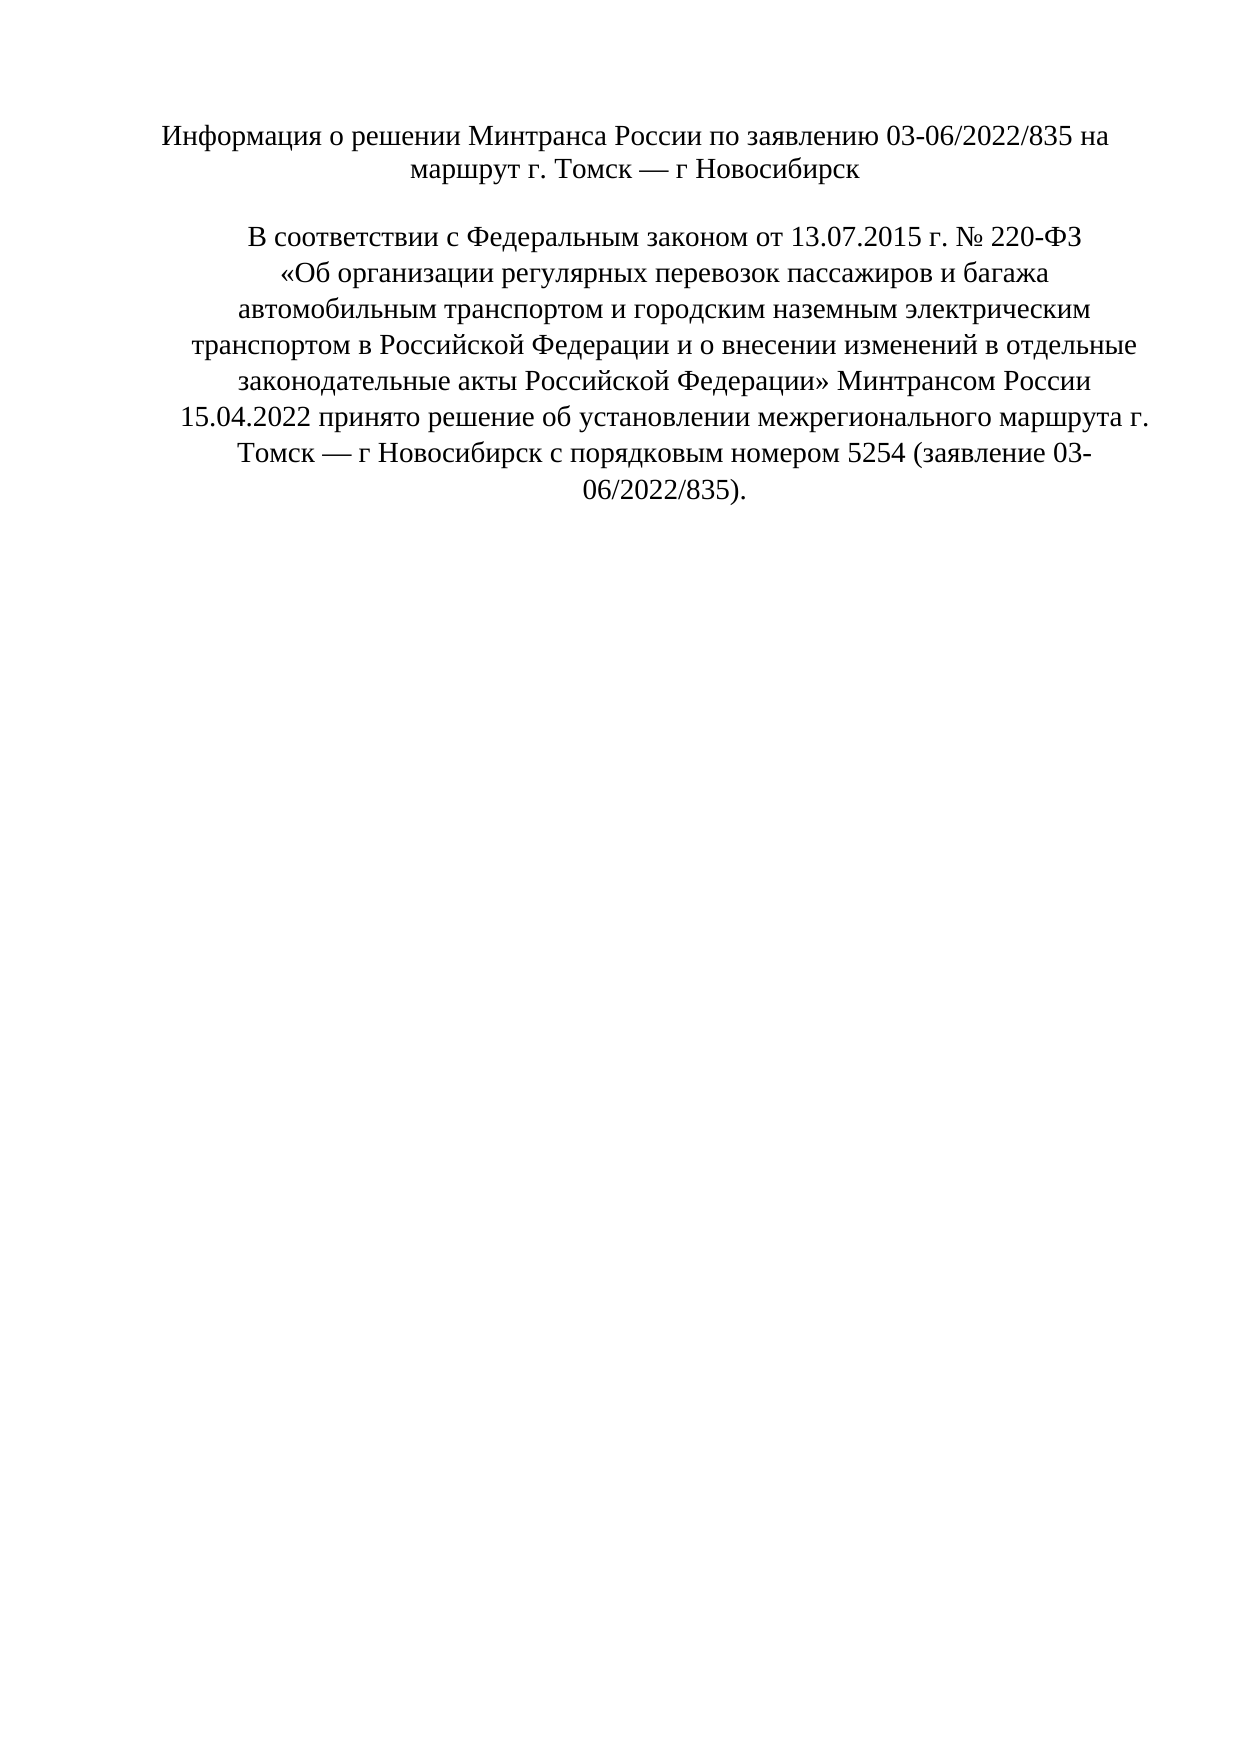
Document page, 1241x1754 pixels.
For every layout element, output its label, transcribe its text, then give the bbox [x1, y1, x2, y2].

text Информация о решении Минтранса России по заявлению 03-06/2022/835 на маршрут г. Томск — г Новосибирск [118, 118, 1152, 185]
text В соответствии с Федеральным законом от 13.07.2015 г. № 220-ФЗ «Об организации регулярных перевозок пассажиров и багажа автомобильным транспортом и городским наземным электрическим транспортом в Российской Федерации и о внесении изменений в отдельные законодательные акты Российской Федерации» Минтрансом России 15.04.2022 принято решение об установлении межрегионального маршрута г. Томск — г Новосибирск с порядковым номером 5254 (заявление 03-06/2022/835). [177, 219, 1152, 505]
